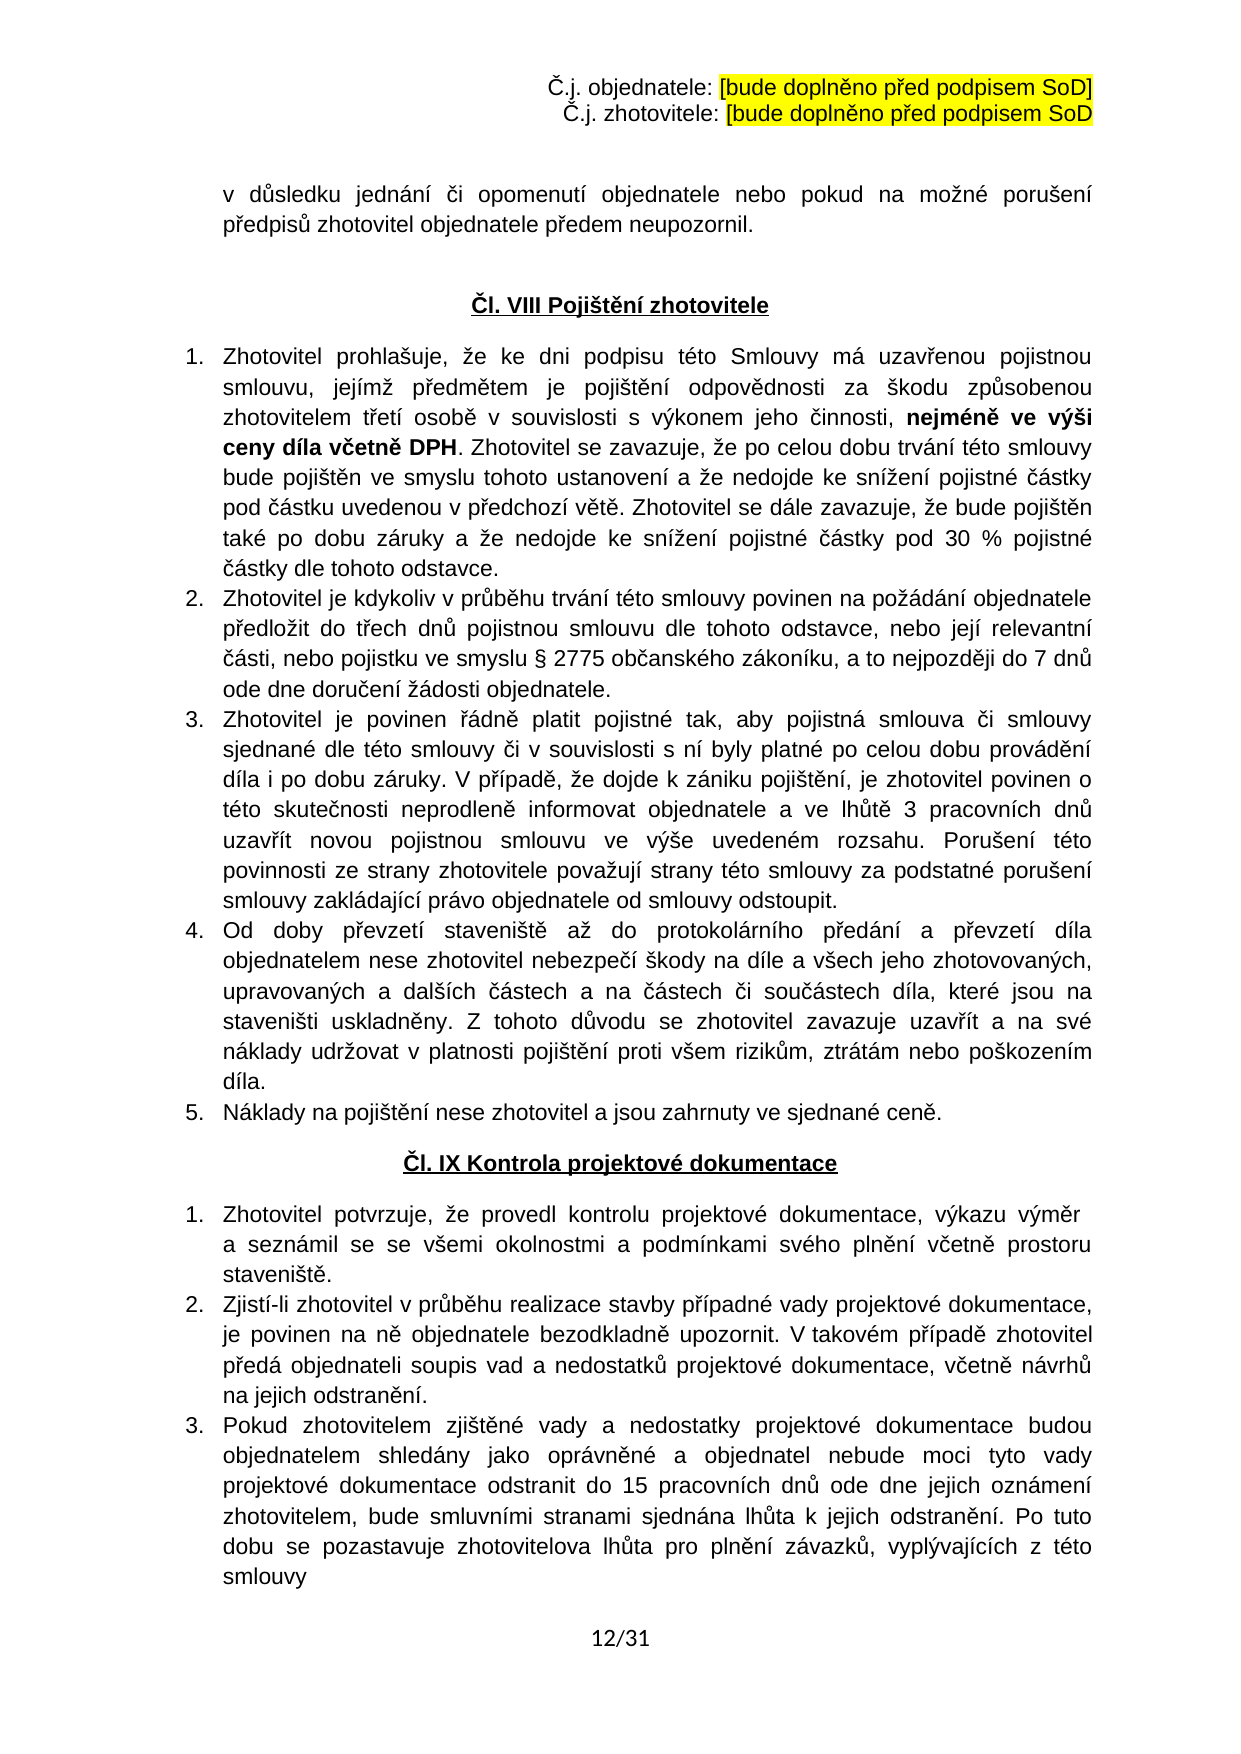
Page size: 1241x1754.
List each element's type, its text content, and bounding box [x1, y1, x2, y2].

list Zhotovitel je povinen řádně platit pojistné tak, aby pojistná smlouva či smlouvy sjednané dle této smlouvy či v souvislosti s ní byly platné po celou dobu provádění díla i po dobu záruky. V případě, že dojde k zániku pojištění, je zhotovitel povinen o této skutečnosti neprodleně informovat objednatele a ve lhůtě 3 pracovních dnů uzavřít novou pojistnou smlouvu ve výše uvedeném rozsahu. Porušení této povinnosti ze strany zhotovitele považují strany této smlouvy za podstatné porušení smlouvy zakládající právo objednatele od smlouvy odstoupit. [185, 706, 1093, 913]
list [185, 1412, 1093, 1589]
list Zhotovitel potvrzuje, že provedl kontrolu projektové dokumentace, výkazu výměr a seznámil se se všemi okolnostmi a podmínkami svého plnění včetně prostoru staveniště. [185, 1201, 1093, 1287]
list Zhotovitel je kdykoliv v průběhu trvání této smlouvy povinen na požádání objednatele předložit do třech dnů pojistnou smlouvu dle tohoto odstavce, nebo její relevantní části, nebo pojistku ve smyslu § 2775 občanského zákoníku, a to nejpozději do 7 dnů ode dne doručení žádosti objednatele. [185, 585, 1093, 702]
list Zhotovitel prohlašuje, že ke dni podpisu této Smlouvy má uzavřenou pojistnou smlouvu, jejímž předmětem je pojištění odpovědnosti za škodu způsobenou zhotovitelem třetí osobě v souvislosti s výkonem jeho činnosti, nejméně ve výši ceny díla včetně DPH. Zhotovitel se zavazuje, že po celou dobu trvání této smlouvy bude pojištěn ve smyslu tohoto ustanovení a že nedojde ke snížení pojistné částky pod částku uvedenou v předchozí větě. Zhotovitel se dále zavazuje, že bude pojištěn také po dobu záruky a že nedojde ke snížení pojistné částky pod 30 % pojistné částky dle tohoto odstavce. [185, 343, 1093, 581]
list Zjistí-li zhotovitel v průběhu realizace stavby případné vady projektové dokumentace, je povinen na ně objednatele bezodkladně upozornit. V takovém případě zhotovitel předá objednateli soupis vad a nedostatků projektové dokumentace, včetně návrhů na jejich odstranění. [185, 1291, 1093, 1408]
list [185, 181, 1093, 237]
text Čl. VIII Pojištění zhotovitele [148, 292, 1093, 319]
list Náklady na pojištění nese zhotovitel a jsou zahrnuty ve sjednané ceně. [185, 1098, 1093, 1125]
text Čl. IX Kontrola projektové dokumentace [148, 1149, 1093, 1176]
list Od doby převzetí staveniště až do protokolárního předání a převzetí díla objednatelem nese zhotovitel nebezpečí škody na díle a všech jeho zhotovovaných, upravovaných a dalších částech a na částech či součástech díla, které jsou na staveništi uskladněny. Z tohoto důvodu se zhotovitel zavazuje uzavřít a na své náklady udržovat v platnosti pojištění proti všem rizikům, ztrátám nebo poškozením díla. [185, 917, 1093, 1095]
